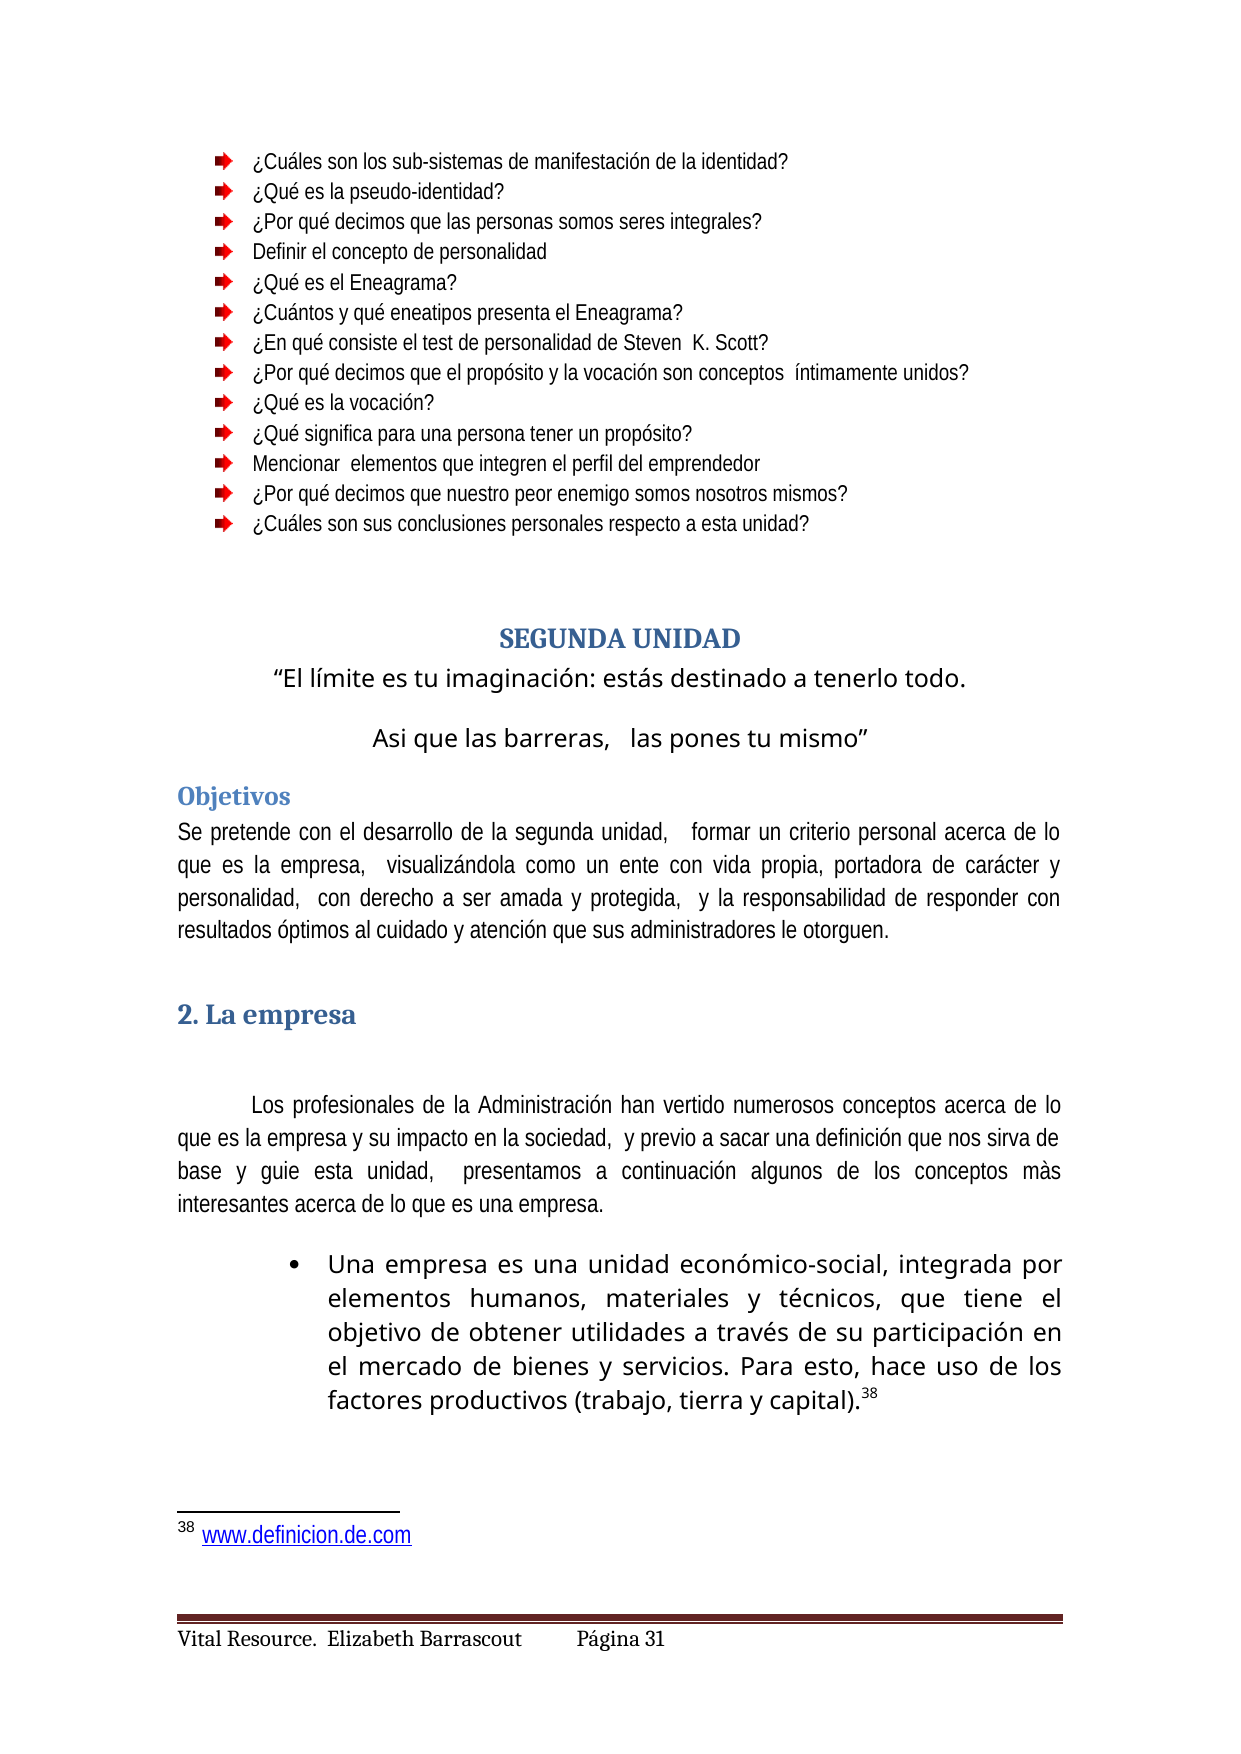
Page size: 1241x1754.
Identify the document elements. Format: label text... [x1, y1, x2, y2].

text Los profesionales de la Administración han vertido numerosos conceptos acerca de lo que es la empresa y su impacto en la sociedad, y previo a sacar una definición que nos sirva de base y guie esta unidad, presentamos a continuación algunos de los conceptos màs interesantes acerca de lo que es una empresa. [177, 1090, 1063, 1217]
picture [215, 152, 233, 170]
picture [215, 484, 233, 502]
list ¿Por qué decimos que el propósito y la vocación son conceptos íntimamente unidos? [215, 359, 1063, 385]
picture [215, 333, 233, 351]
list ¿Por qué decimos que las personas somos seres integrales? [215, 208, 1063, 234]
picture [215, 424, 233, 441]
text Se pretende con el desarrollo de la segunda unidad, formar un criterio personal acerca de lo que es la empresa, visualizándola como un ente con vida propia, portadora de carácter y personalidad, con derecho a ser amada y protegida, y la responsabilidad de responder con resultados óptimos al cuidado y atención que sus administradores le otorguen. [177, 817, 1063, 944]
subtitle SEGUNDA UNIDAD [177, 622, 1063, 656]
picture [215, 303, 233, 321]
picture [215, 454, 233, 472]
list Una empresa es una unidad económico-social, integrada por elementos humanos, materiales y técnicos, que tiene el objetivo de obtener utilidades a través de su participación en el mercado de bienes y servicios. Para esto, hace uso de los factores productivos (trabajo, tierra y capital). [290, 1247, 1063, 1417]
list ¿Qué es el Eneagrama? [215, 268, 1063, 295]
list ¿Qué es la vocación? [215, 389, 1063, 416]
list Definir el concepto de personalidad [215, 238, 1063, 264]
subtitle Objetivos [177, 781, 1063, 812]
list ¿Qué significa para una persona tener un propósito? [215, 419, 1063, 446]
picture [215, 273, 233, 290]
picture [215, 182, 233, 200]
list ¿Por qué decimos que nuestro peor enemigo somos nosotros mismos? [215, 480, 1063, 506]
list ¿En qué consiste el test de personalidad de Steven K. Scott? [215, 329, 1063, 355]
text Asi que las barreras, las pones tu mismo” [177, 721, 1063, 755]
picture [215, 515, 233, 532]
subtitle 2. La empresa [177, 998, 1063, 1032]
list ¿Cuántos y qué eneatipos presenta el Eneagrama? [215, 299, 1063, 325]
list ¿Cuáles son sus conclusiones personales respecto a esta unidad? [215, 510, 1063, 536]
list ¿Cuáles son los sub-sistemas de manifestación de la identidad? [215, 148, 1063, 174]
picture [215, 243, 233, 260]
list Mencionar elementos que integren el perfil del emprendedor [215, 450, 1063, 476]
text “El límite es tu imaginación: estás destinado a tenerlo todo. [177, 661, 1063, 695]
picture [215, 394, 233, 411]
picture [215, 364, 233, 381]
picture [215, 213, 233, 230]
list ¿Qué es la pseudo-identidad? [215, 178, 1063, 204]
